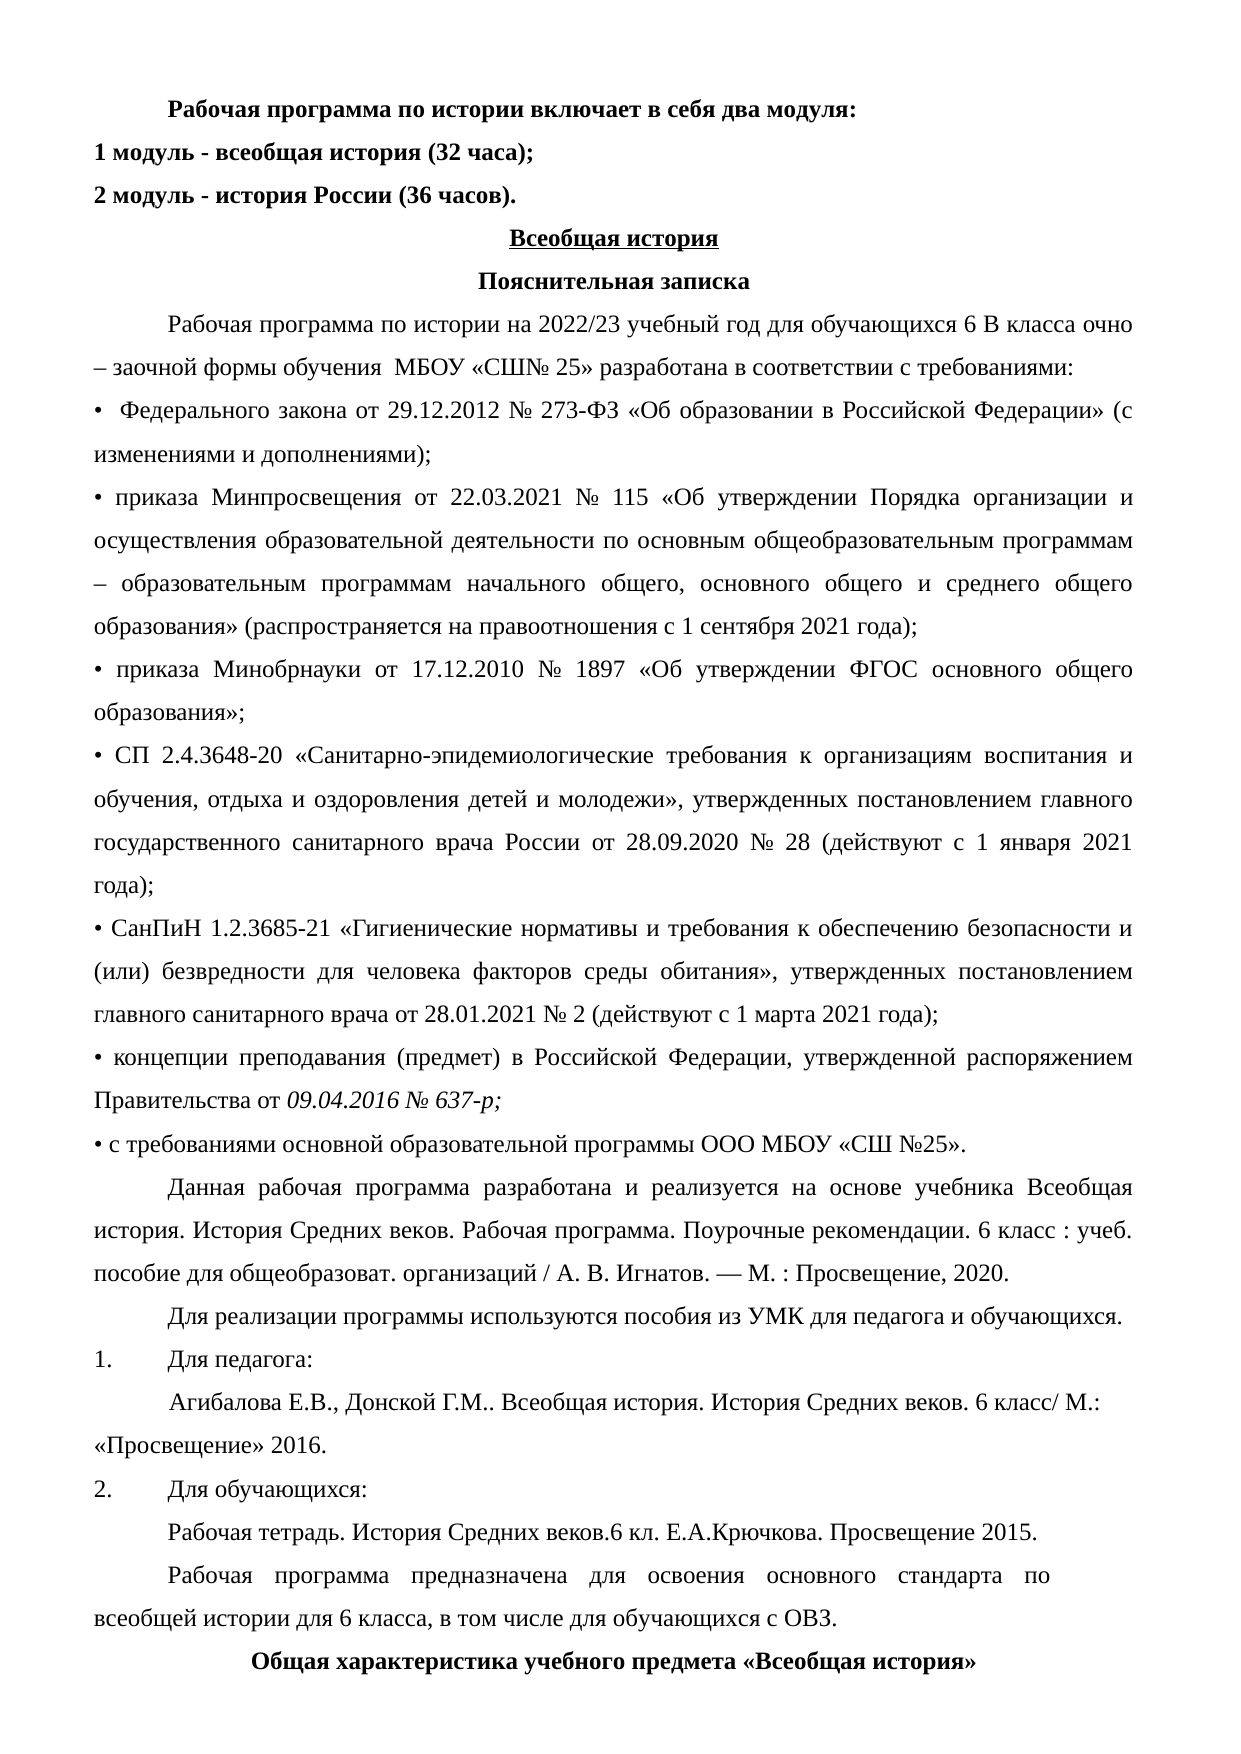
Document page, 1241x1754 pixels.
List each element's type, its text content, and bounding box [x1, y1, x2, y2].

text • СП 2.4.3648-20 «Санитарно-эпидемиологические требования к организациям воспитания и обучения, отдыха и оздоровления детей и молодежи», утвержденных постановлением главного государственного санитарного врача России от 28.09.2020 № 28 (действуют с 1 января 2021 года); [94, 741, 1134, 899]
text • концепции преподавания (предмет) в Российской Федерации, утвержденной распоряжением Правительства от 09.04.2016 № 637-р; [94, 1042, 1134, 1114]
text Рабочая программа предназначена для освоения основного стандарта по всеобщей истории для 6 класса, в том числе для обучающихся с ОВЗ. [94, 1560, 1051, 1632]
text «Просвещение» 2016. [94, 1431, 1134, 1459]
text • СанПиН 1.2.3685-21 «Гигиенические нормативы и требования к обеспечению безопасности и (или) безвредности для человека факторов среды обитания», утвержденных постановлением главного санитарного врача от 28.01.2021 № 2 (действуют с 1 марта 2021 года); [94, 913, 1134, 1028]
list Для педагога: [94, 1344, 1134, 1373]
text Всеобщая история [94, 223, 1134, 252]
text • приказа Минобрнауки от 17.12.2010 № 1897 «Об утверждении ФГОС основного общего образования»; [94, 654, 1134, 726]
text Для реализации программы используются пособия из УМК для педагога и обучающихся. [94, 1301, 1134, 1330]
text 1 модуль - всеобщая история (32 часа); [94, 137, 1134, 166]
text Рабочая программа по истории включает в себя два модуля: [94, 94, 1134, 122]
text Агибалова Е.В., Донской Г.М.. Всеобщая история. История Средних веков. 6 класс/ М.: [169, 1387, 1134, 1416]
text Рабочая программа по истории на 2022/23 учебный год для обучающихся 6 В класса очно – заочной формы обучения МБОУ «СШ№ 25» разработана в соответствии с требованиями: [94, 309, 1134, 381]
text 2 модуль - история России (36 часов). [94, 180, 1134, 209]
text 2. Для обучающихся: [94, 1474, 1134, 1502]
text Данная рабочая программа разработана и реализуется на основе учебника Всеобщая история. История Средних веков. Рабочая программа. Поурочные рекомендации. 6 класс : учеб. пособие для общеобразоват. организаций / А. В. Игнатов. — М. : Просвещение, 2020. [94, 1172, 1134, 1287]
text Пояснительная записка [94, 266, 1134, 295]
text • приказа Минпросвещения от 22.03.2021 № 115 «Об утверждении Порядка организации и осуществления образовательной деятельности по основным общеобразовательным программам – образовательным программам начального общего, основного общего и среднего общего образования» (распространяется на правоотношения с 1 сентября 2021 года); [94, 482, 1134, 640]
text Рабочая тетрадь. История Средних веков.6 кл. Е.А.Крючкова. Просвещение 2015. [94, 1517, 1134, 1546]
text • с требованиями основной образовательной программы ООО МБОУ «СШ №25». [94, 1129, 1134, 1157]
text • Федерального закона от 29.12.2012 № 273-ФЗ «Об образовании в Российской Федерации» (с изменениями и дополнениями); [94, 396, 1134, 467]
text Общая характеристика учебного предмета «Всеобщая история» [94, 1646, 1134, 1675]
